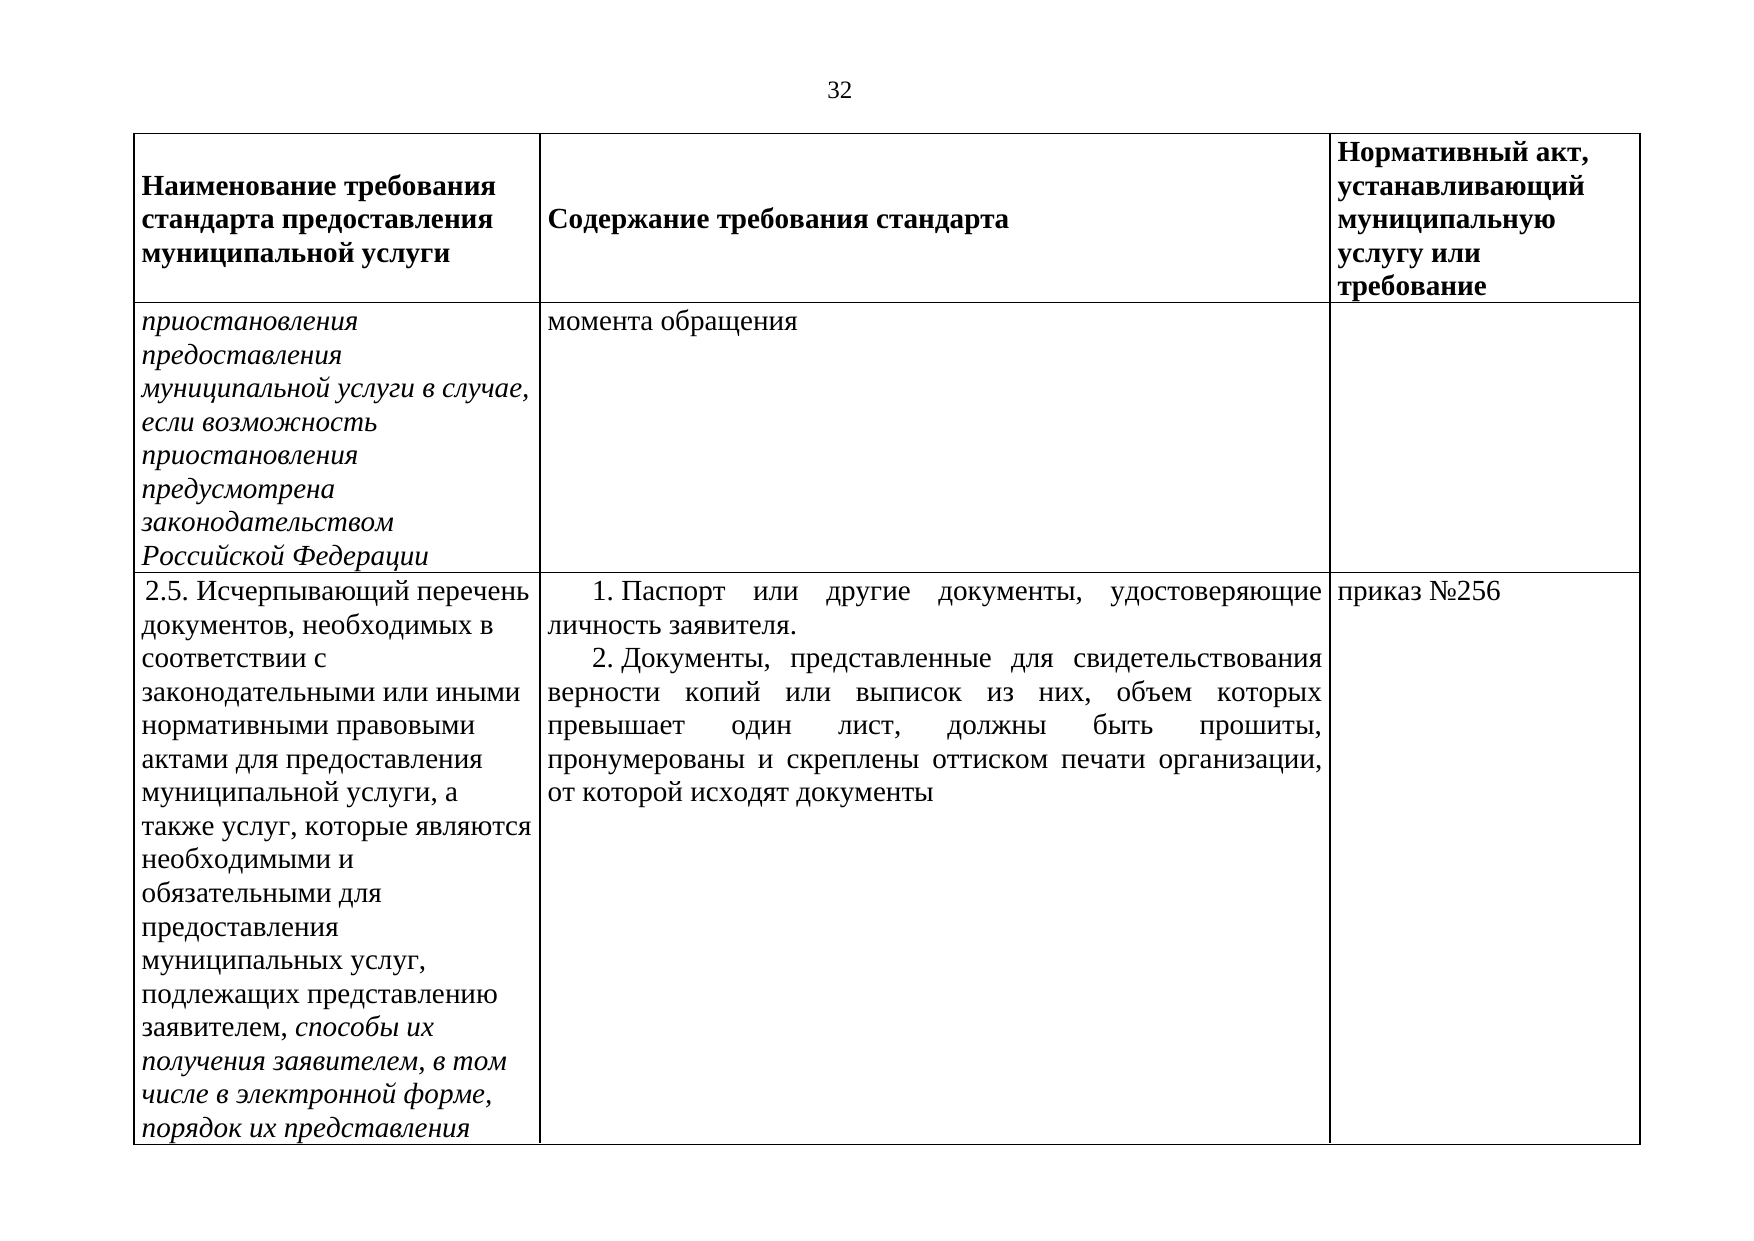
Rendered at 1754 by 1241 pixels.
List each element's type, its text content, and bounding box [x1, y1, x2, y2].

table_cell [1331, 303, 1639, 572]
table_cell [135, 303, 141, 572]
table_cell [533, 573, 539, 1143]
table_cell 1. Паспорт или другие документы, удостоверяющие личность заявителя. 2. Документы, представленные для свидетельствования верности копий или выписок из них, объем которых превышает один лист, должны быть прошиты, пронумерованы и скреплены оттиском печати организации, от которой исходят документы [541, 573, 1329, 1143]
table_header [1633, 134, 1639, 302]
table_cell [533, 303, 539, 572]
table_cell приказ №256 [1331, 573, 1639, 1143]
table_header Наименование требования стандарта предоставления муниципальной услуги [135, 134, 539, 302]
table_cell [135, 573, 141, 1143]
table_header Содержание требования стандарта [541, 134, 1329, 302]
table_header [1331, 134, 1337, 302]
